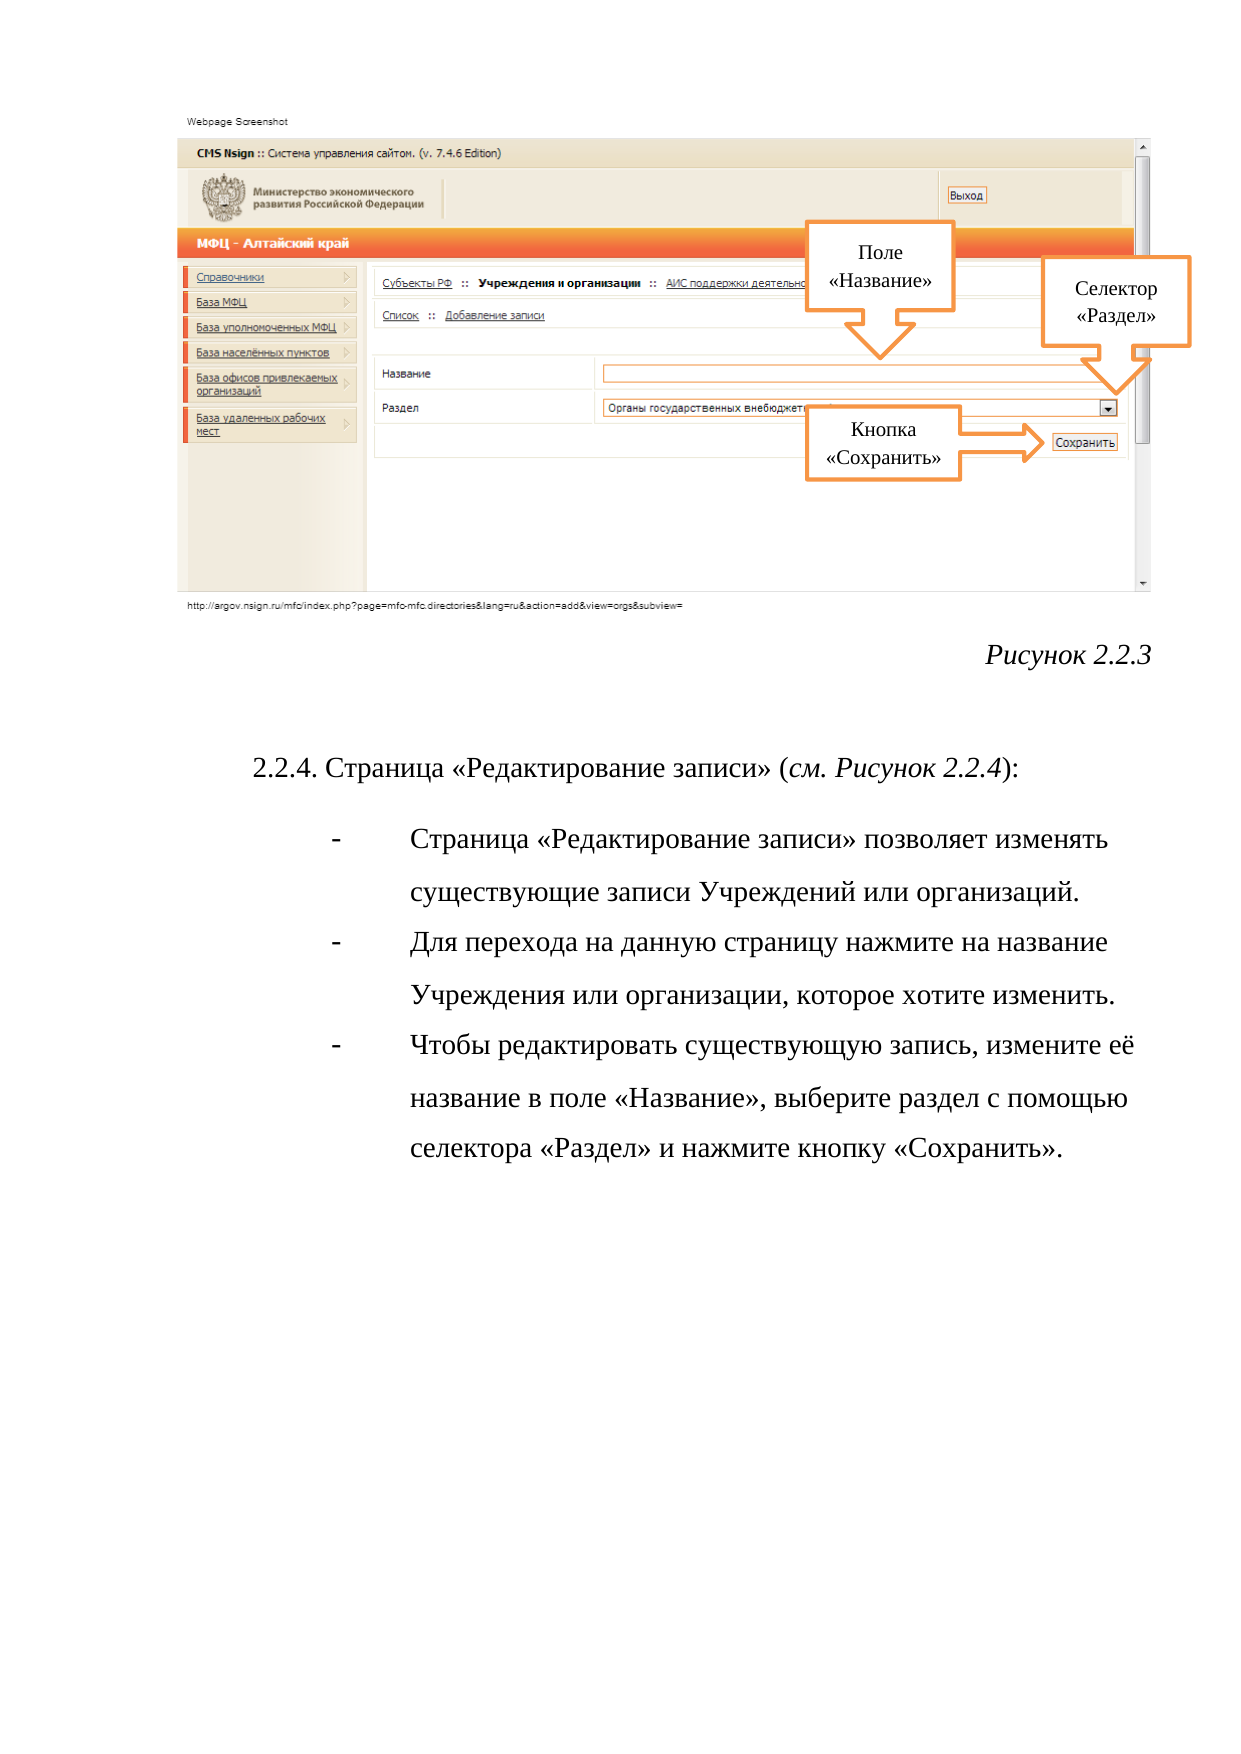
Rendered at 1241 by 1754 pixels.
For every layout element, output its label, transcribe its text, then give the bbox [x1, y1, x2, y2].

text Страница «Редактирование записи» позволяет изменять существующие записи Учреждений или организаций. [327, 821, 1152, 908]
text Страница «Редактирование записи» (см. Рисунок 2.2.4): [252, 750, 1152, 784]
picture [1136, 348, 1151, 357]
text Рисунок 2.2.3 [177, 637, 1152, 670]
text Для перехода на данную страницу нажмите на название Учреждения или организации, которое хотите изменить. [327, 924, 1152, 1011]
text Чтобы редактировать существующую запись, измените её название в поле «Название», выберите раздел с помощью селектора «Раздел» и нажмите кнопку «Сохранить». [327, 1027, 1152, 1164]
picture [177, 118, 1151, 612]
